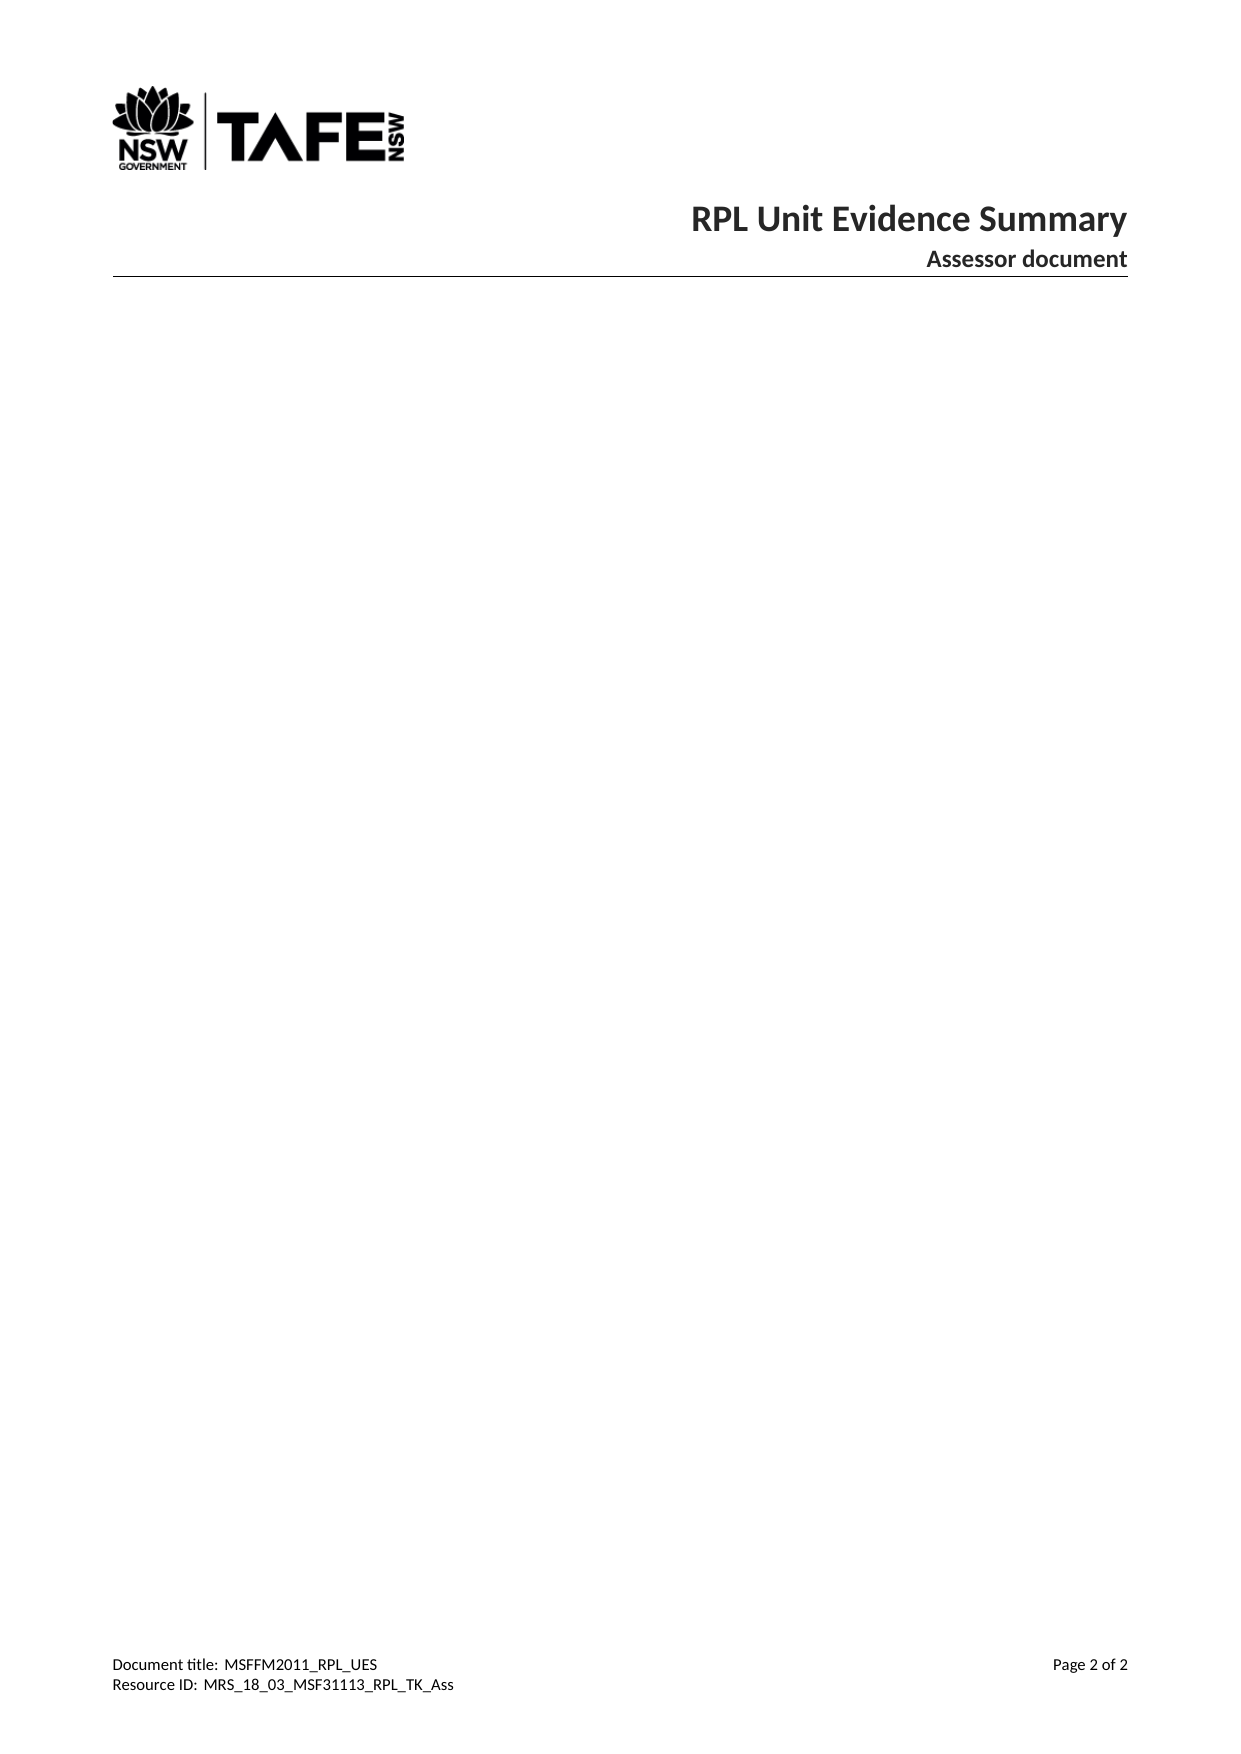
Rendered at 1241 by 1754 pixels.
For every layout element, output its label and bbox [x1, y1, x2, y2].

picture [112, 86, 404, 170]
